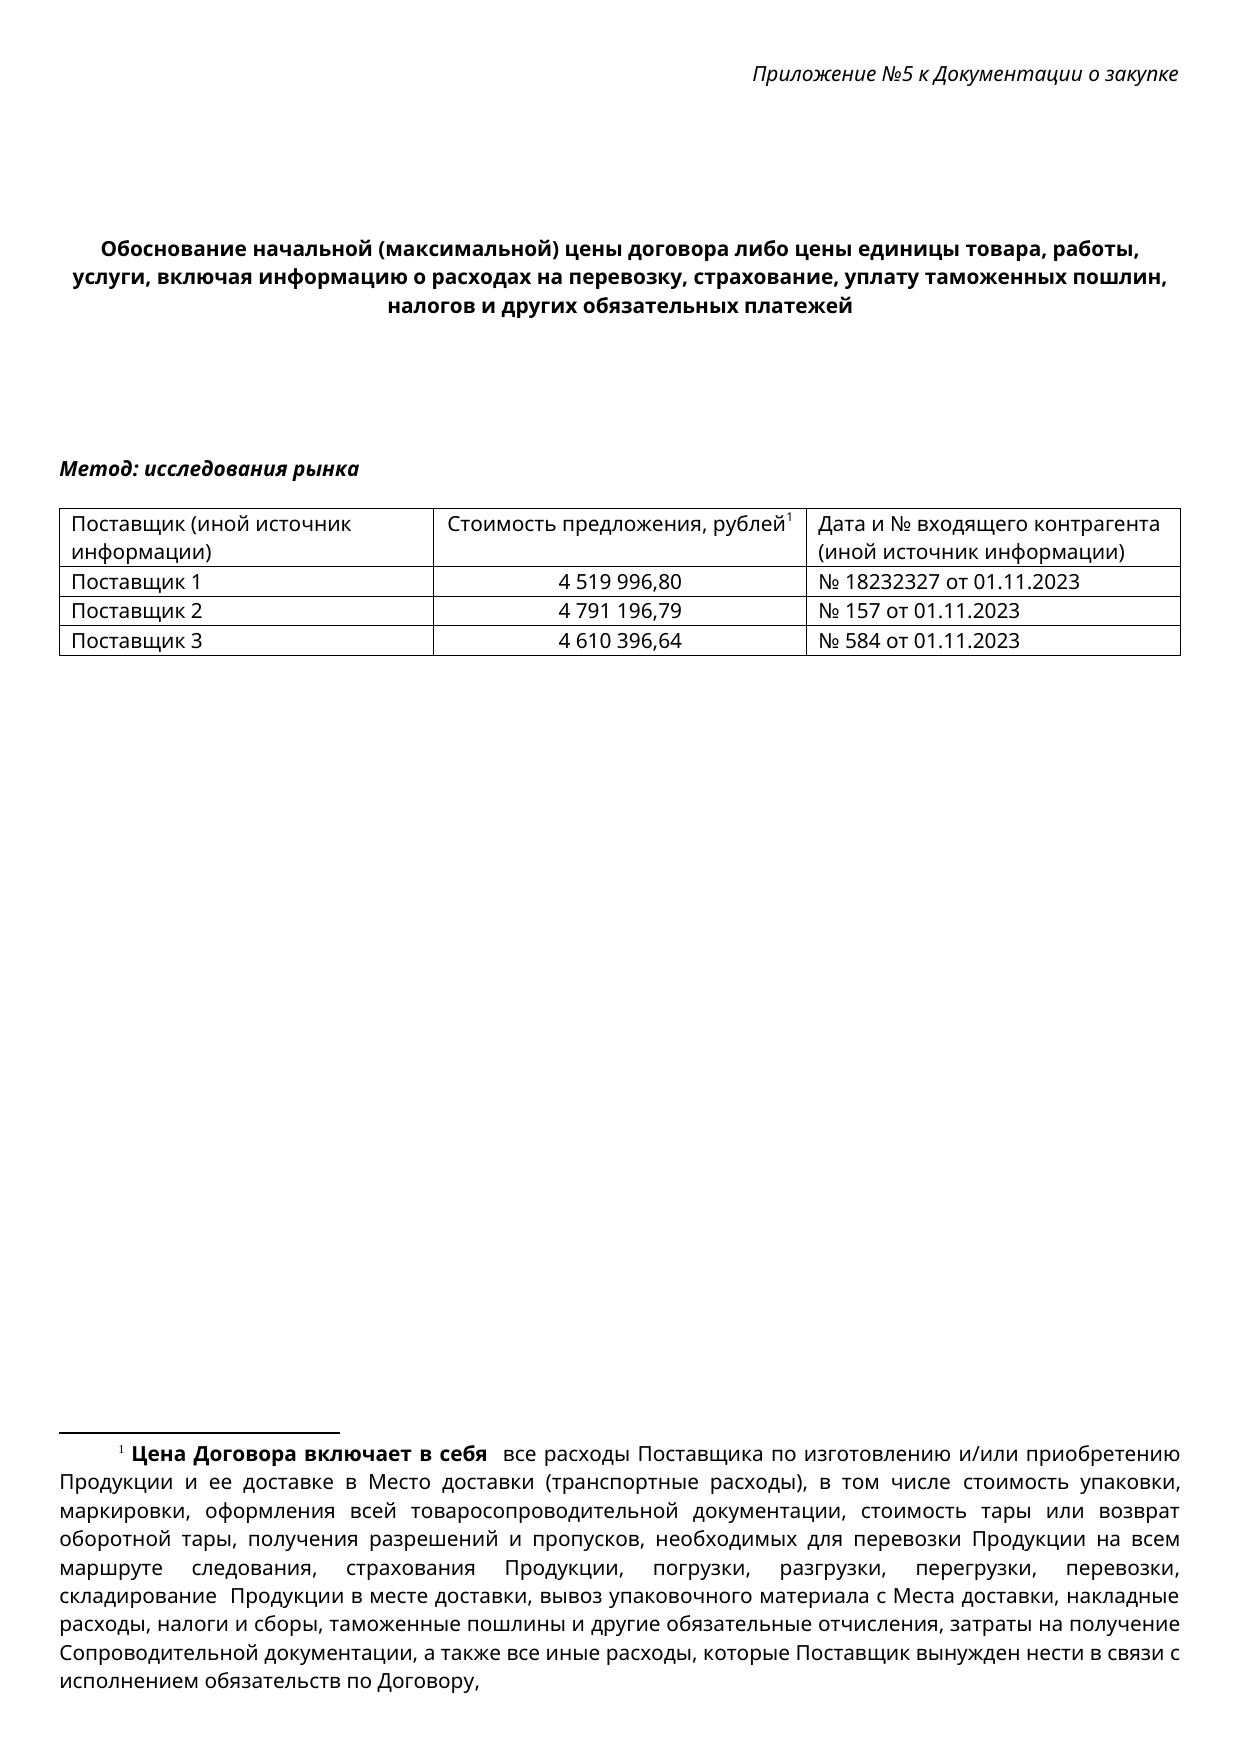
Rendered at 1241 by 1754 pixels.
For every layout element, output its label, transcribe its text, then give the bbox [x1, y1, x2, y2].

table_cell Поставщик 2 [60, 597, 433, 625]
table_cell № 584 от 01.11.2023 [807, 626, 1180, 654]
table_cell Поставщик 3 [60, 626, 433, 654]
table_cell 4 610 396,64 [434, 626, 806, 654]
table_cell № 18232327 от 01.11.2023 [807, 567, 1180, 596]
text Метод: исследования рынка [59, 454, 1181, 483]
table_cell Поставщик 1 [60, 567, 433, 596]
table_cell 4 791 196,79 [434, 597, 806, 625]
table_cell 4 519 996,80 [434, 567, 806, 596]
table_header Поставщик (иной источник информации) [60, 509, 433, 566]
table_cell № 157 от 01.11.2023 [807, 597, 1180, 625]
list Приложение №5 к Документации о закупке [134, 59, 1181, 87]
table_header Дата и № входящего контрагента (иной источник информации) [807, 509, 1180, 566]
text Обоснование начальной (максимальной) цены договора либо цены единицы товара, работы, услуги, включая информацию о расходах на перевозку, страхование, уплату таможенных пошлин, налогов и других обязательных платежей [59, 234, 1181, 319]
table_header Стоимость предложения, рублей [434, 509, 806, 566]
